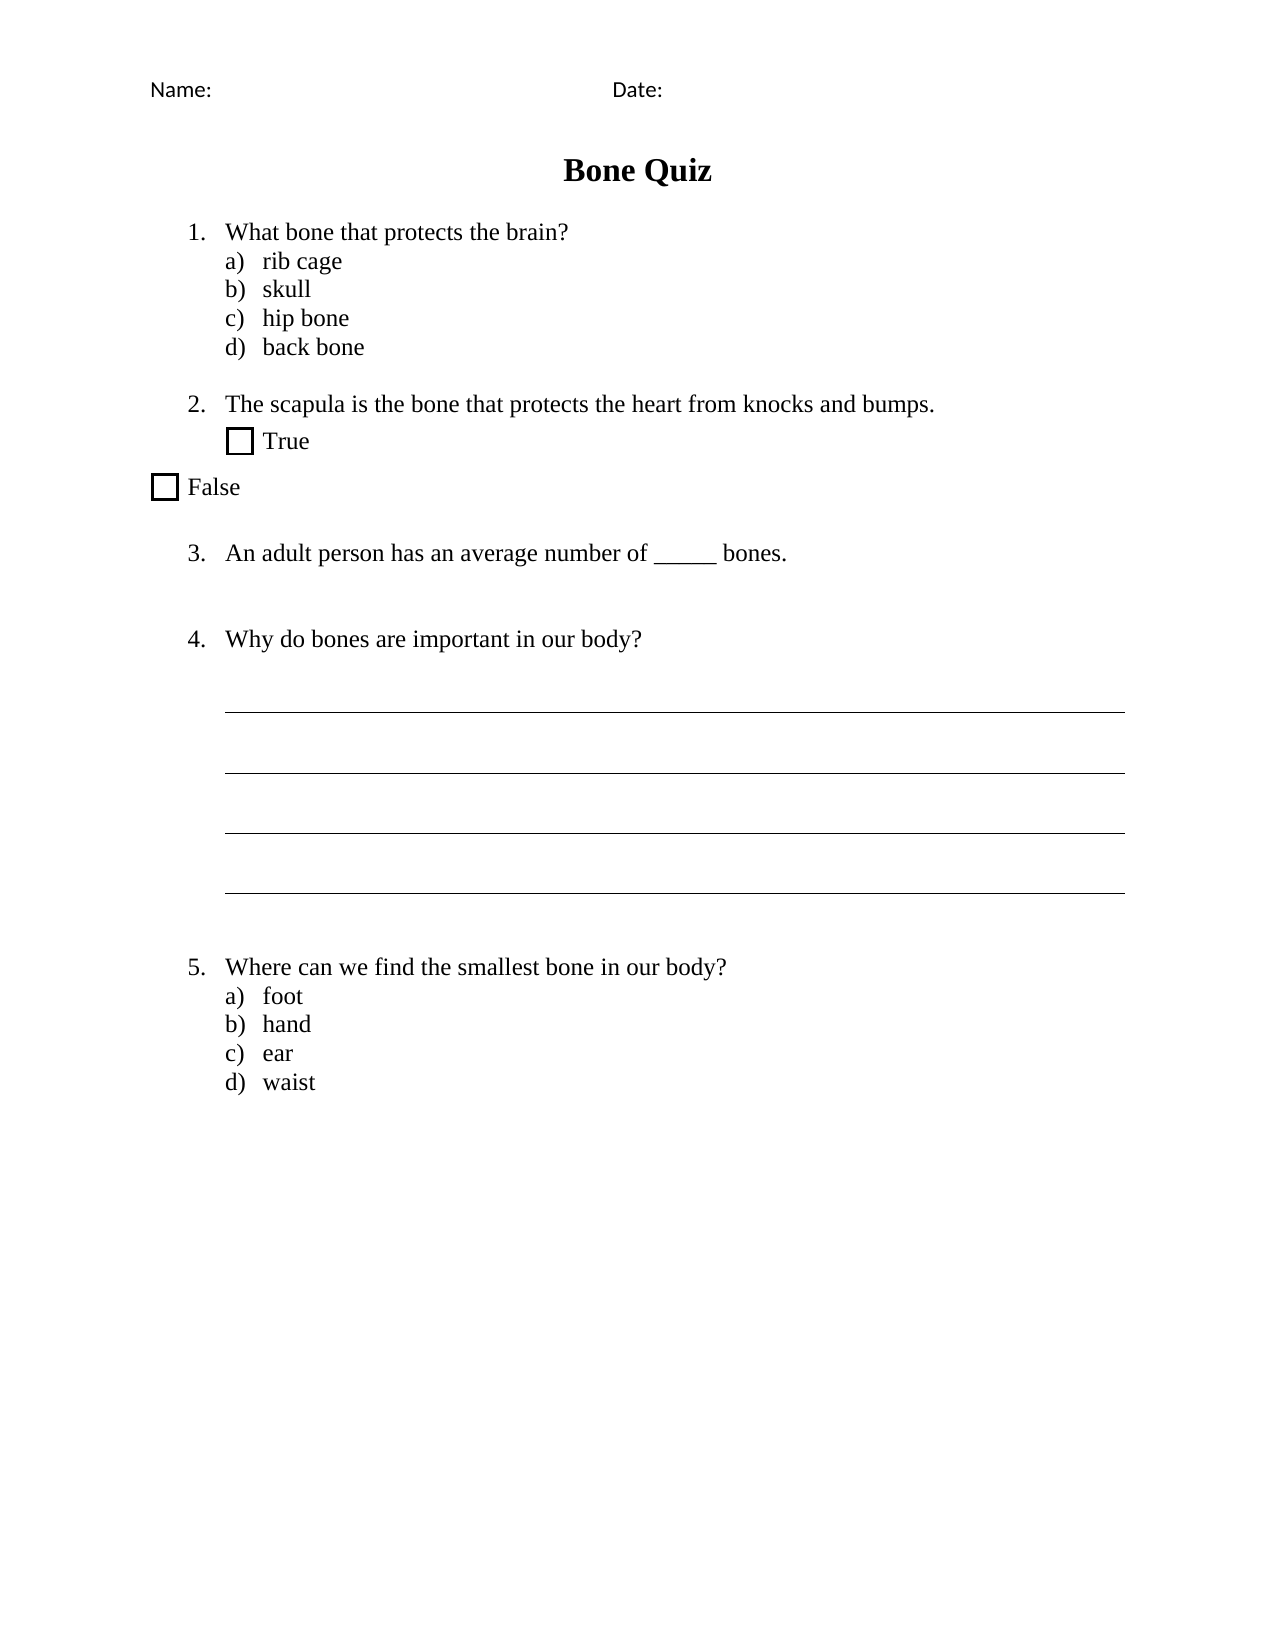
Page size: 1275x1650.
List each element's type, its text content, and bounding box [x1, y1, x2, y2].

list skull [225, 274, 1125, 303]
list What bone that protects the brain? [187, 217, 1125, 246]
list back bone [225, 332, 1125, 361]
list hip bone [225, 303, 1125, 332]
list rib cage [225, 246, 1125, 274]
text Bone Quiz [150, 150, 1125, 188]
list An adult person has an average number of _____ bones. [187, 538, 1125, 566]
list foot [225, 981, 1125, 1009]
list waist [225, 1067, 1125, 1096]
list ear [225, 1038, 1125, 1067]
list Where can we find the smallest bone in our body? [187, 952, 1125, 981]
list Why do bones are important in our body? [187, 624, 1125, 653]
list The scapula is the bone that protects the heart from knocks and bumps. [187, 389, 1125, 418]
list hand [225, 1009, 1125, 1038]
